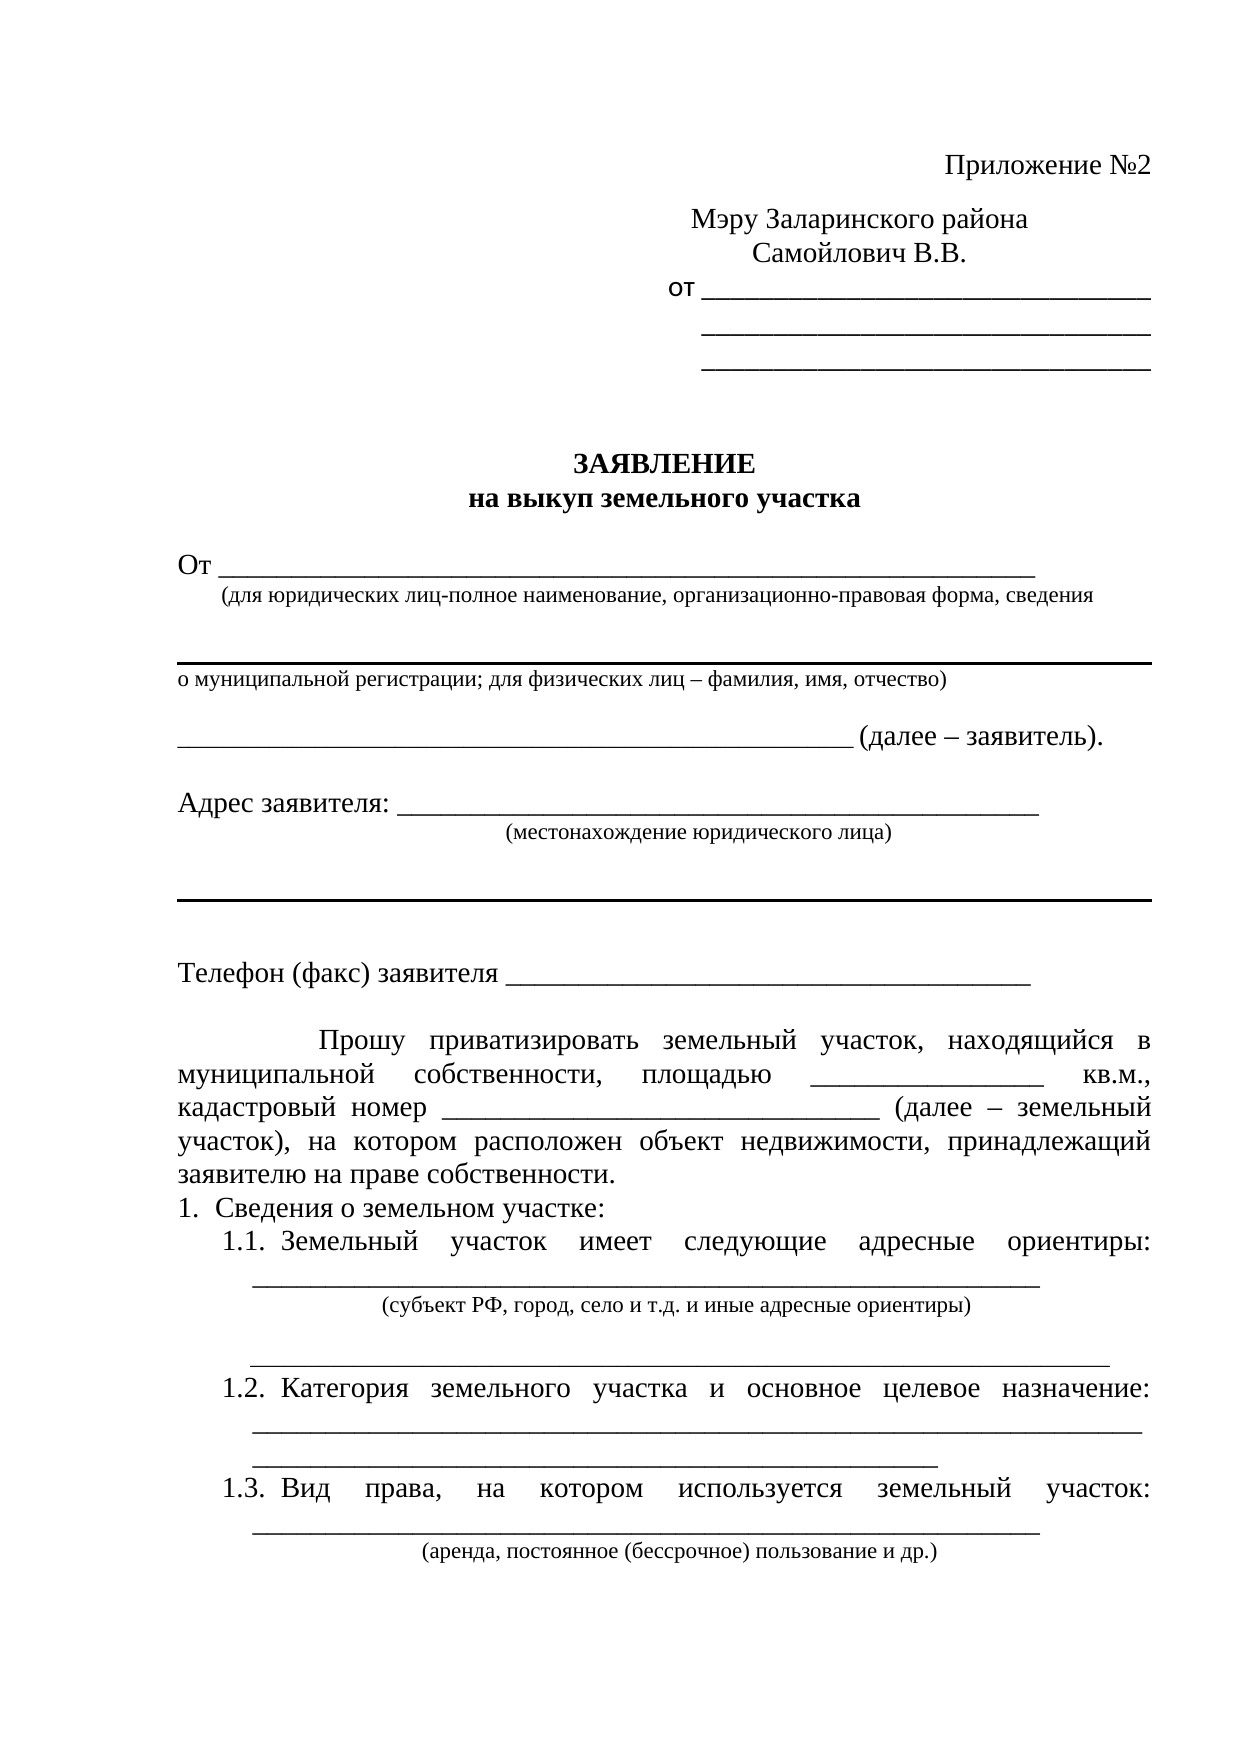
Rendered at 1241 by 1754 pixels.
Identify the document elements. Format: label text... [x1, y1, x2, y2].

text ___________________________________________________________________________ [222, 1343, 1152, 1370]
text ___________________________________________________________ (далее – заявитель). [177, 718, 1152, 751]
text (для юридических лиц-полное наименование, организационно-правовая форма, сведения [177, 581, 1152, 607]
text _______________________________ [177, 304, 1152, 339]
subtitle Мэру Заларинского района [561, 201, 1158, 235]
text _______________________________ [177, 339, 1152, 375]
text Приложение №2 [177, 147, 1152, 180]
text от _______________________________ [177, 268, 1152, 304]
text о муниципальной регистрации; для физических лиц – фамилия, имя, отчество) [177, 665, 1152, 691]
text (местонахождение юридического лица) [177, 818, 1152, 844]
text на выкуп земельного участка [177, 480, 1152, 513]
list Вид права, на котором используется земельный участок: ______________________________________________________ [222, 1470, 1152, 1537]
text (аренда, постоянное (бессрочное) пользование и др.) [222, 1537, 1152, 1564]
list Сведения о земельном участке: [177, 1190, 1152, 1223]
list Категория земельного участка и основное целевое назначение: ____________________________________________________________________________________________________________ [222, 1370, 1152, 1470]
subtitle ЗАЯВЛЕНИЕ [177, 446, 1152, 480]
text (субъект РФ, город, село и т.д. и иные адресные ориентиры) [222, 1291, 1152, 1317]
subtitle От ________________________________________________________ [177, 547, 1152, 581]
text Прошу приватизировать земельный участок, находящийся в муниципальной собственности, площадью ________________ кв.м., кадастровый номер ______________________________ (далее – земельный участок), на котором расположен объект недвижимости, принадлежащий заявителю на праве собственности. [177, 1022, 1152, 1190]
text Самойлович В.В. [561, 235, 1158, 268]
subtitle Телефон (факс) заявителя ____________________________________ [177, 955, 1152, 989]
list Земельный участок имеет следующие адресные ориентиры: ______________________________________________________ [222, 1223, 1152, 1291]
text Адрес заявителя: ____________________________________________ [177, 785, 1152, 818]
